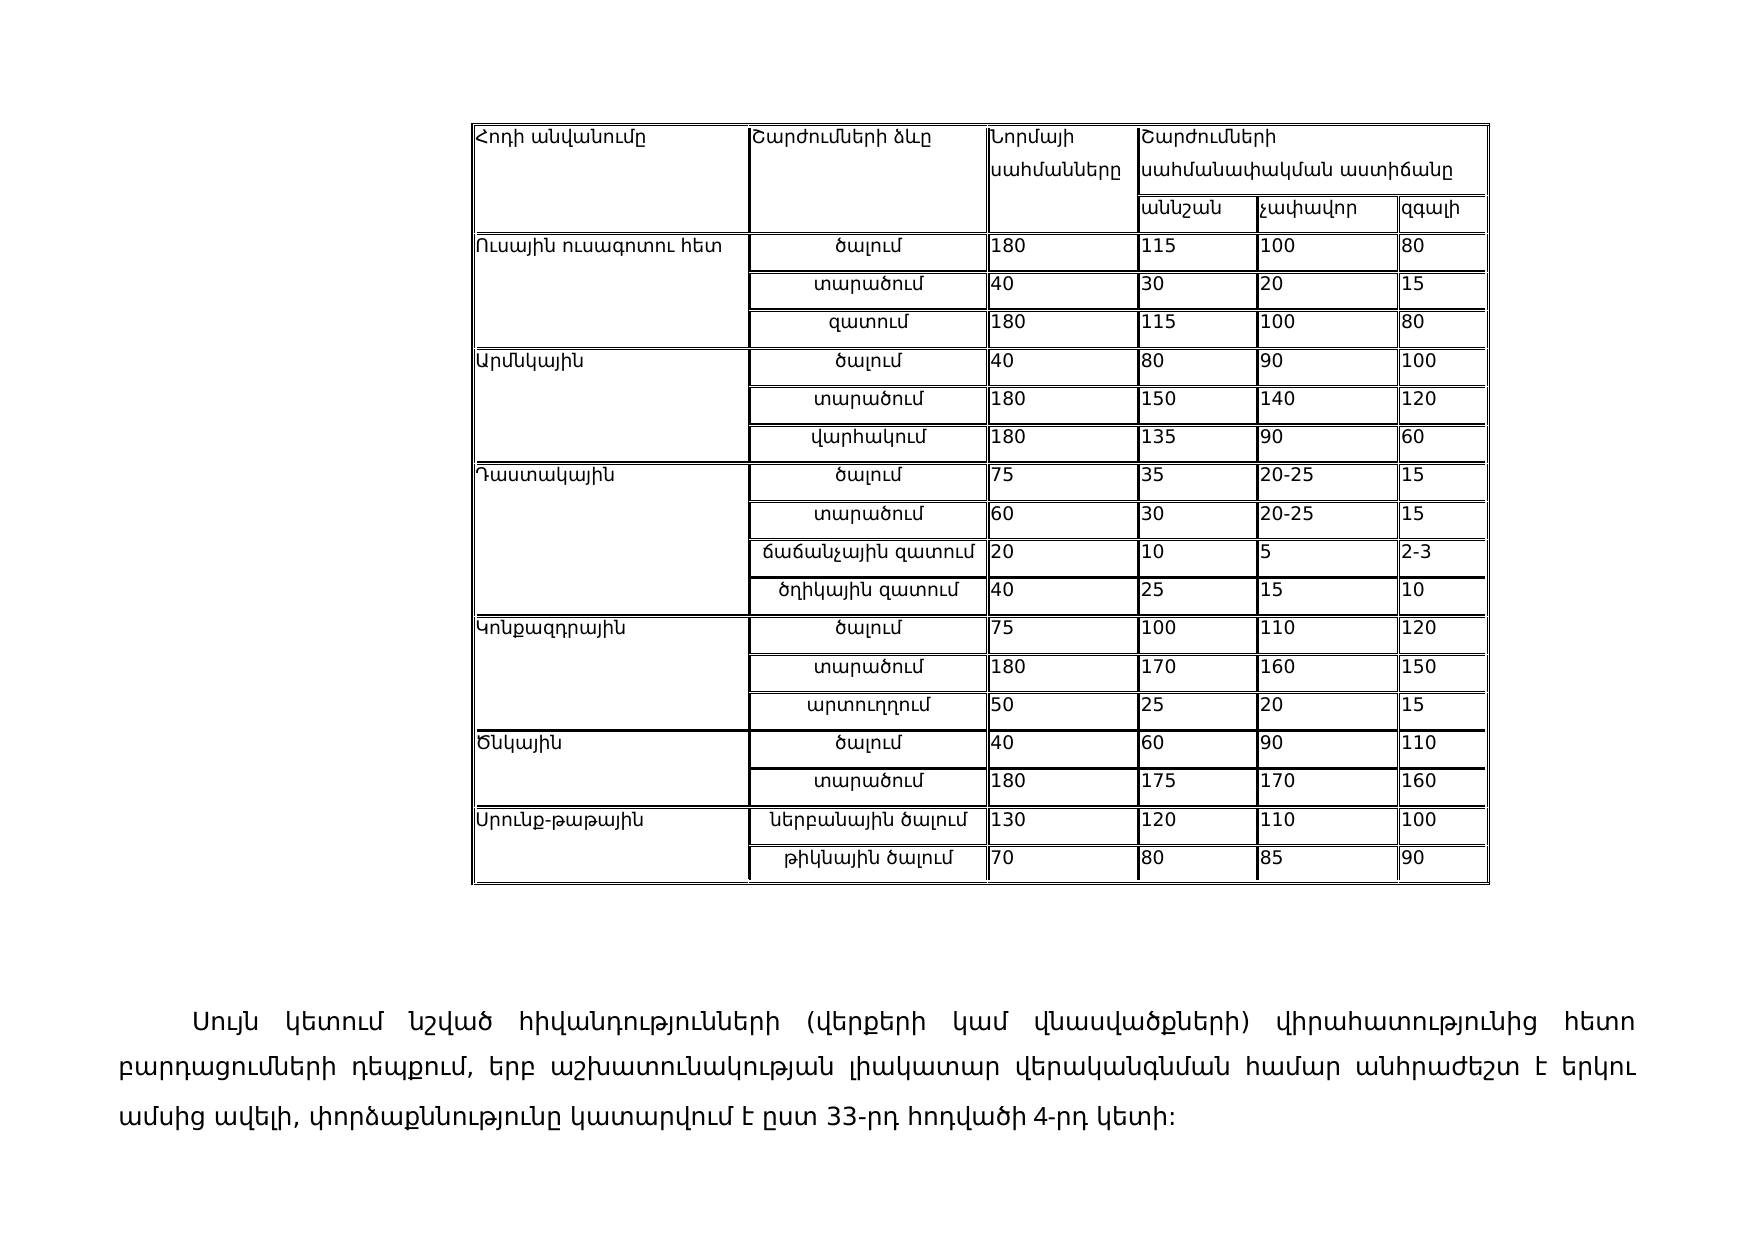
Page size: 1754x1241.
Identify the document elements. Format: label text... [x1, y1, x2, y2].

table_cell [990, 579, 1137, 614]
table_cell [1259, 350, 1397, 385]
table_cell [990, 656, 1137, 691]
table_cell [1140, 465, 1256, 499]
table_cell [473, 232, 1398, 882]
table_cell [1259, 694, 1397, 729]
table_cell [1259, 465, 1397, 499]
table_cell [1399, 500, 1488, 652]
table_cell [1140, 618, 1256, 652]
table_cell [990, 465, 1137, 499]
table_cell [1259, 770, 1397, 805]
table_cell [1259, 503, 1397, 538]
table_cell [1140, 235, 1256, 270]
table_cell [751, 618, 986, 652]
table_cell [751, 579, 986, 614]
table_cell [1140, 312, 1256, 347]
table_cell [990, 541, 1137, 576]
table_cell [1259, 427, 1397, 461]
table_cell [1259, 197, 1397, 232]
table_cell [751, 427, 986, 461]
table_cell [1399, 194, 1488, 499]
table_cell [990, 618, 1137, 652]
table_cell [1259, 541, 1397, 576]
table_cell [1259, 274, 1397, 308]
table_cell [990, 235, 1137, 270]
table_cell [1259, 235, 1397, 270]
text Սույն կետում նշված հիվանդությունների (վերքերի կամ վնասվածքների) վիրահատությունից հետո բարդացումների դեպքում, երբ աշխատունակության լիակատար վերականգնման համար անհրաժեշտ է երկու ամսից ավելի, փորձաքննությունը կատարվում է ըստ 33-րդ հոդվածի 4-րդ կետի: [118, 1004, 1636, 1133]
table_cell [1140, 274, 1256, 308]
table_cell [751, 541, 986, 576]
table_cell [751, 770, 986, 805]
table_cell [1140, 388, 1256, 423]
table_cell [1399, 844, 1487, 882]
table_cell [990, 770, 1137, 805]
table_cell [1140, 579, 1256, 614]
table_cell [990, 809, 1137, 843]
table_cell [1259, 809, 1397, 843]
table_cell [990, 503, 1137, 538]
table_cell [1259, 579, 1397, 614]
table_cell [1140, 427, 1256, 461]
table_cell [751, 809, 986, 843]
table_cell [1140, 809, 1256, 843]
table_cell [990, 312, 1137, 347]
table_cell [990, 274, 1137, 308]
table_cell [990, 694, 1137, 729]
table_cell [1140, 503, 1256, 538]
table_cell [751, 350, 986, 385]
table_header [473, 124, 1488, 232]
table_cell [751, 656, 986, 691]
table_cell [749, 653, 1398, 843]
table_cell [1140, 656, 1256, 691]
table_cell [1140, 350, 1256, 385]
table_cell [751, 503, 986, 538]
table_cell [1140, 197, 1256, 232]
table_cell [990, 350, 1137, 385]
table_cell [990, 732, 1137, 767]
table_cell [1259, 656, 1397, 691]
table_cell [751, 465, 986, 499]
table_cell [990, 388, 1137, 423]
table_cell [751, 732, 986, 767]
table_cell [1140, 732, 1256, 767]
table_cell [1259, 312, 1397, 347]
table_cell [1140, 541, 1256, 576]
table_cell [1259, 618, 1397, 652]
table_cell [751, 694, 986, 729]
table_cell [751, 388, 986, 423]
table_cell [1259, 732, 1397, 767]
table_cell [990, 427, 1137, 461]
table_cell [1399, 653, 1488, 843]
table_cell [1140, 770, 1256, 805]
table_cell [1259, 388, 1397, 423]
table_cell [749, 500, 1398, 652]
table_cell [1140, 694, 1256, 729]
